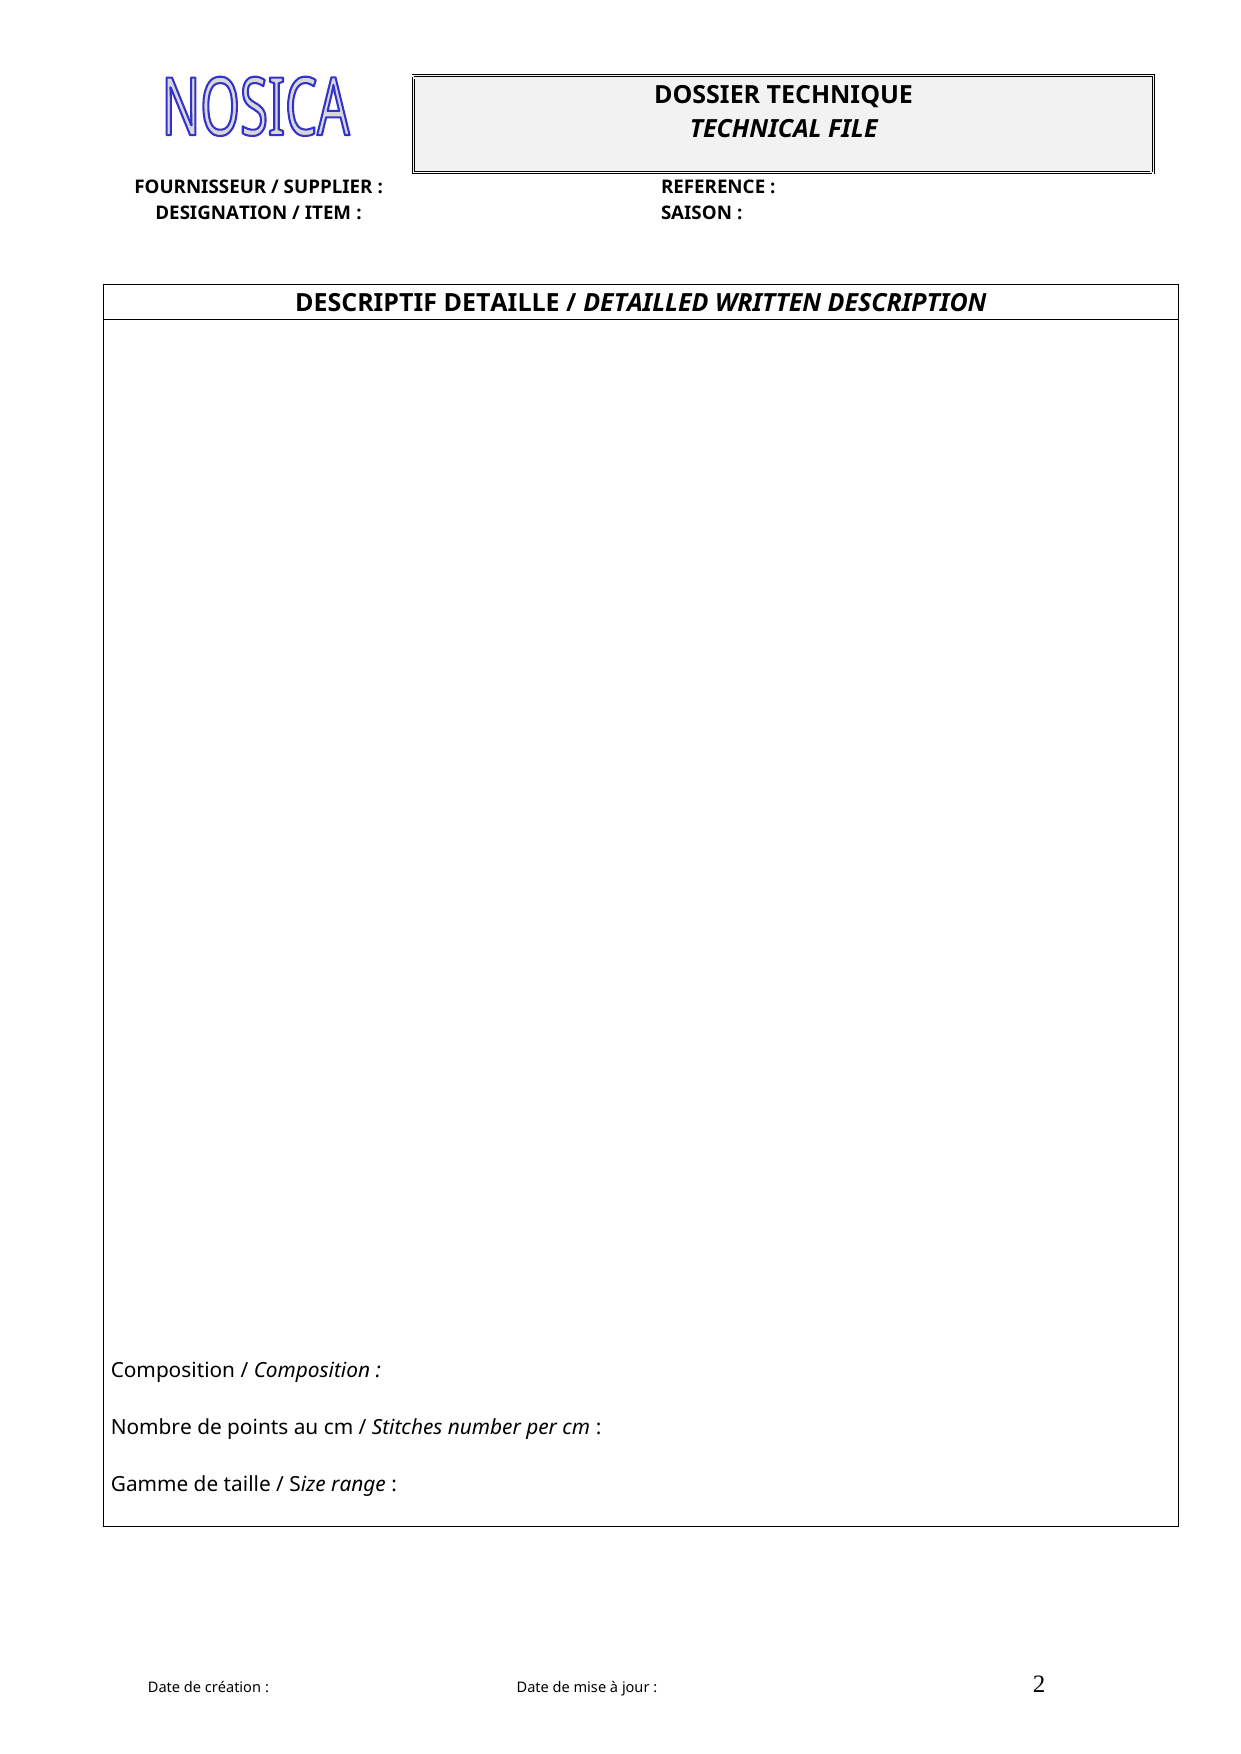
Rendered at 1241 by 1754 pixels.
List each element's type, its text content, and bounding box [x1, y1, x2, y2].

table_cell Composition / Composition : Nombre de points au cm / Stitches number per cm : Gamme de taille / Size range : [104, 320, 1178, 1526]
table_header DESCRIPTIF DETAILLE / DETAILLED WRITTEN DESCRIPTION [104, 285, 1178, 319]
